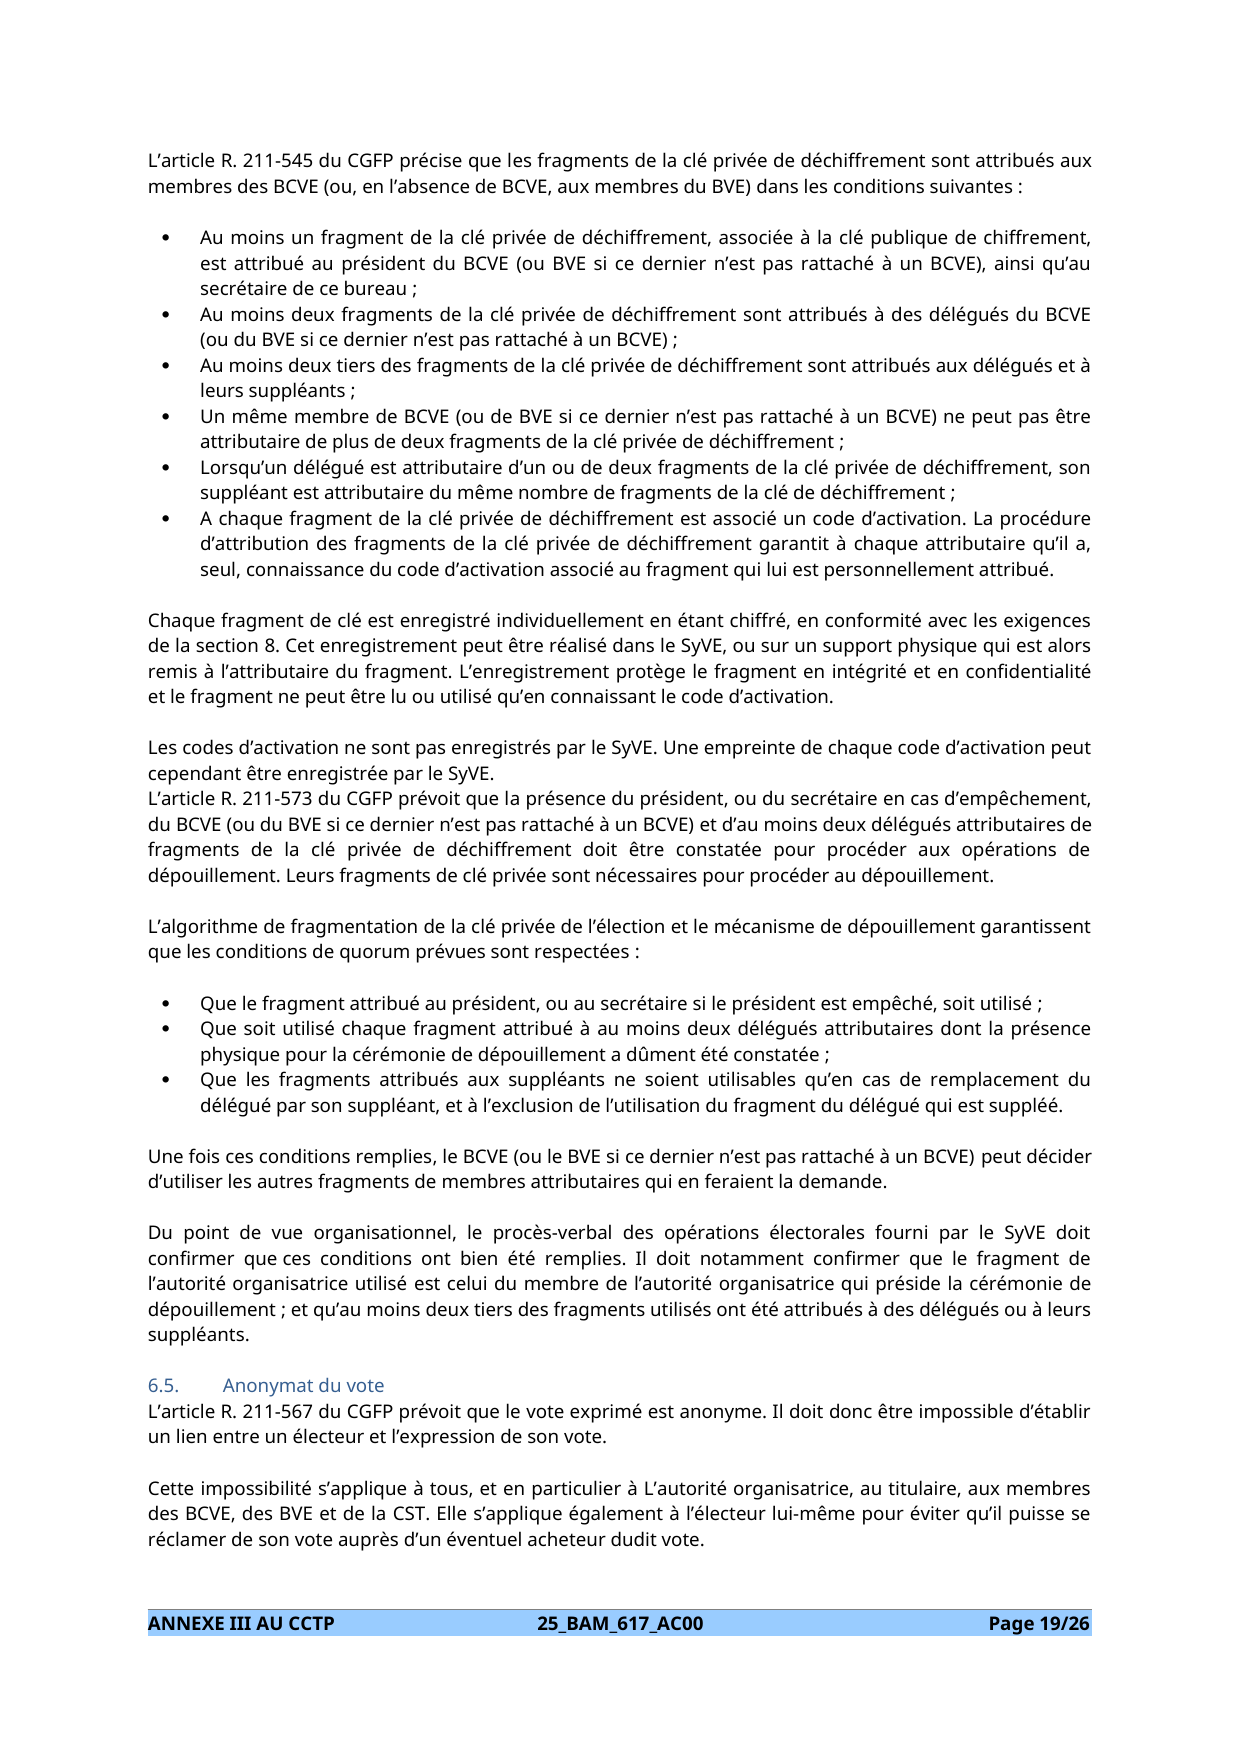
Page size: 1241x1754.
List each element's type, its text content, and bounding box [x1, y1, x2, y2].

list Que soit utilisé chaque fragment attribué à au moins deux délégués attributaires dont la présence physique pour la cérémonie de dépouillement a dûment été constatée ; [162, 1015, 1092, 1066]
list Lorsqu’un délégué est attributaire d’un ou de deux fragments de la clé privée de déchiffrement, son suppléant est attributaire du même nombre de fragments de la clé de déchiffrement ; [162, 454, 1092, 505]
text L’algorithme de fragmentation de la clé privée de l’élection et le mécanisme de dépouillement garantissent que les conditions de quorum prévues sont respectées : [148, 913, 1092, 964]
list Que le fragment attribué au président, ou au secrétaire si le président est empêché, soit utilisé ; [162, 990, 1092, 1015]
list Que les fragments attribués aux suppléants ne soient utilisables qu’en cas de remplacement du délégué par son suppléant, et à l’exclusion de l’utilisation du fragment du délégué qui est suppléé. [162, 1066, 1092, 1117]
subtitle Anonymat du vote [148, 1373, 1092, 1398]
text L’article R. 211-567 du CGFP prévoit que le vote exprimé est anonyme. Il doit donc être impossible d’établir un lien entre un électeur et l’expression de son vote. [148, 1398, 1092, 1449]
text Chaque fragment de clé est enregistré individuellement en étant chiffré, en conformité avec les exigences de la section 8. Cet enregistrement peut être réalisé dans le SyVE, ou sur un support physique qui est alors remis à l’attributaire du fragment. L’enregistrement protège le fragment en intégrité et en confidentialité et le fragment ne peut être lu ou utilisé qu’en connaissant le code d’activation. [148, 607, 1092, 709]
list Au moins deux tiers des fragments de la clé privée de déchiffrement sont attribués aux délégués et à leurs suppléants ; [162, 352, 1092, 403]
list Au moins deux fragments de la clé privée de déchiffrement sont attribués à des délégués du BCVE (ou du BVE si ce dernier n’est pas rattaché à un BCVE) ; [162, 301, 1092, 352]
list Au moins un fragment de la clé privée de déchiffrement, associée à la clé publique de chiffrement, est attribué au président du BCVE (ou BVE si ce dernier n’est pas rattaché à un BCVE), ainsi qu’au secrétaire de ce bureau ; [162, 224, 1092, 301]
text Les codes d’activation ne sont pas enregistrés par le SyVE. Une empreinte de chaque code d’activation peut cependant être enregistrée par le SyVE. [148, 735, 1092, 786]
list A chaque fragment de la clé privée de déchiffrement est associé un code d’activation. La procédure d’attribution des fragments de la clé privée de déchiffrement garantit à chaque attributaire qu’il a, seul, connaissance du code d’activation associé au fragment qui lui est personnellement attribué. [162, 505, 1092, 582]
text Une fois ces conditions remplies, le BCVE (ou le BVE si ce dernier n’est pas rattaché à un BCVE) peut décider d’utiliser les autres fragments de membres attributaires qui en feraient la demande. [148, 1143, 1092, 1194]
text Cette impossibilité s’applique à tous, et en particulier à L’autorité organisatrice, au titulaire, aux membres des BCVE, des BVE et de la CST. Elle s’applique également à l’électeur lui-même pour éviter qu’il puisse se réclamer de son vote auprès d’un éventuel acheteur dudit vote. [148, 1475, 1092, 1551]
text L’article R. 211-545 du CGFP précise que les fragments de la clé privée de déchiffrement sont attribués aux membres des BCVE (ou, en l’absence de BCVE, aux membres du BVE) dans les conditions suivantes : [148, 148, 1092, 199]
text L’article R. 211-573 du CGFP prévoit que la présence du président, ou du secrétaire en cas d’empêchement, du BCVE (ou du BVE si ce dernier n’est pas rattaché à un BCVE) et d’au moins deux délégués attributaires de fragments de la clé privée de déchiffrement doit être constatée pour procéder aux opérations de dépouillement. Leurs fragments de clé privée sont nécessaires pour procéder au dépouillement. [148, 786, 1092, 888]
text Du point de vue organisationnel, le procès-verbal des opérations électorales fourni par le SyVE doit confirmer que ces conditions ont bien été remplies. Il doit notamment confirmer que le fragment de l’autorité organisatrice utilisé est celui du membre de l’autorité organisatrice qui préside la cérémonie de dépouillement ; et qu’au moins deux tiers des fragments utilisés ont été attribués à des délégués ou à leurs suppléants. [148, 1219, 1092, 1347]
list Un même membre de BCVE (ou de BVE si ce dernier n’est pas rattaché à un BCVE) ne peut pas être attributaire de plus de deux fragments de la clé privée de déchiffrement ; [162, 403, 1092, 454]
